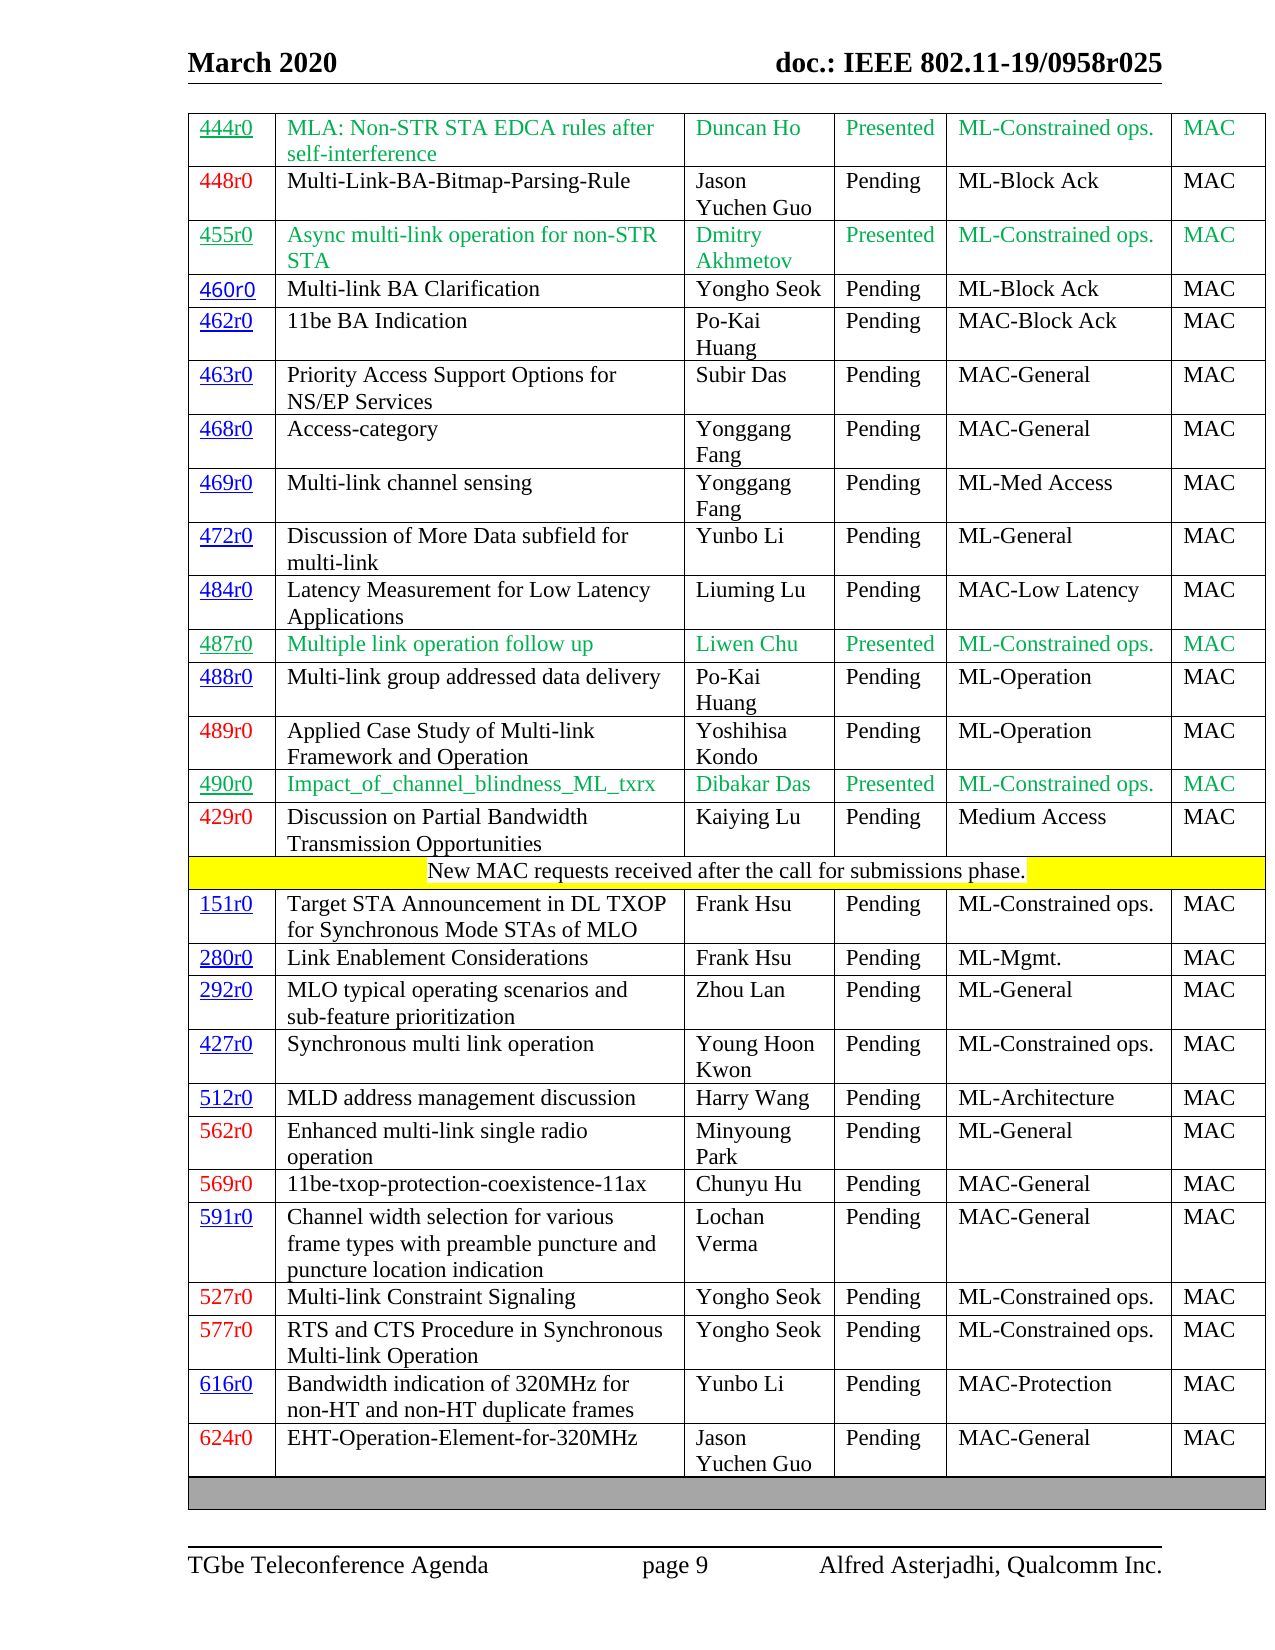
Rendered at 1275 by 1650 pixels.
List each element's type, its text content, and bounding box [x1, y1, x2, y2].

table_cell 280r0 [189, 944, 275, 975]
table_cell MAC-General [947, 1424, 1171, 1476]
table_cell Chunyu Hu [685, 1170, 834, 1202]
table_cell MAC [1172, 361, 1265, 414]
table_cell MAC-Block Ack [947, 308, 1171, 360]
table_cell Pending [835, 1316, 946, 1369]
table_cell MAC [1172, 1203, 1265, 1282]
table_cell 11be BA Indication [276, 308, 684, 360]
table_cell 487r0 [189, 630, 275, 662]
table_cell ML-General [947, 523, 1171, 575]
table_cell Presented [835, 221, 946, 274]
table_cell MAC [1172, 523, 1265, 575]
table_cell MLO typical operating scenarios and sub-feature prioritization [276, 976, 684, 1029]
table_cell 460r0 [189, 275, 275, 307]
table_cell Access-category [276, 415, 684, 468]
table_cell 488r0 [189, 663, 275, 716]
table_cell Pending [835, 1117, 946, 1169]
table_cell Duncan Ho [685, 114, 834, 166]
table_cell MAC-General [947, 415, 1171, 468]
table_cell ML-Constrained ops. [947, 114, 1171, 166]
table_cell 427r0 [189, 1030, 275, 1083]
table_cell 151r0 [189, 890, 275, 942]
table_cell ML-Architecture [947, 1084, 1171, 1116]
table_cell 562r0 [189, 1117, 275, 1169]
table_cell MAC-Low Latency [947, 576, 1171, 629]
table_cell MAC [1172, 167, 1265, 220]
table_cell Synchronous multi link operation [276, 1030, 684, 1083]
table_cell Async multi-link operation for non-STR STA [276, 221, 684, 274]
table_cell MAC-General [947, 361, 1171, 414]
table_cell ML-Constrained ops. [947, 890, 1171, 942]
table_cell 11be-txop-protection-coexistence-11ax [276, 1170, 684, 1202]
table_cell 444r0 [189, 114, 275, 166]
table_cell Latency Measurement for Low Latency Applications [276, 576, 684, 629]
table_cell Pending [835, 944, 946, 975]
table_cell 569r0 [189, 1170, 275, 1202]
table_cell Pending [835, 1424, 946, 1476]
table_cell MAC [1172, 576, 1265, 629]
table_cell MAC [1172, 1084, 1265, 1116]
table_cell ML-Operation [947, 663, 1171, 716]
table_cell 455r0 [189, 221, 275, 274]
table_cell MAC [1172, 275, 1265, 307]
table_cell MAC [1172, 944, 1265, 975]
table_cell Yongho Seok [685, 1283, 834, 1315]
table_cell MAC [1172, 114, 1265, 166]
table_cell MAC-Protection [947, 1370, 1171, 1423]
table_cell Young Hoon Kwon [685, 1030, 834, 1083]
table_cell Impact_of_channel_blindness_ML_txrx [276, 770, 684, 802]
table_cell 591r0 [189, 1203, 275, 1282]
table_cell Medium Access [947, 803, 1171, 856]
table_cell Pending [835, 167, 946, 220]
table_cell ML-Constrained ops. [947, 1316, 1171, 1369]
table_cell Yongho Seok [685, 1316, 834, 1369]
table_cell Pending [835, 523, 946, 575]
table_cell 577r0 [189, 1316, 275, 1369]
table_cell Pending [835, 576, 946, 629]
table_cell Pending [835, 890, 946, 942]
table_cell Pending [835, 1084, 946, 1116]
table_cell Bandwidth indication of 320MHz for non-HT and non-HT duplicate frames [276, 1370, 684, 1423]
table_cell Pending [835, 415, 946, 468]
table_cell ML-Constrained ops. [947, 221, 1171, 274]
table_cell MAC [1172, 1030, 1265, 1083]
table_cell RTS and CTS Procedure in Synchronous Multi-link Operation [276, 1316, 684, 1369]
table_cell Yoshihisa Kondo [685, 717, 834, 769]
table_cell Jason Yuchen Guo [685, 1424, 834, 1476]
table_cell Subir Das [685, 361, 834, 414]
table_cell Lochan Verma [685, 1203, 834, 1282]
table_cell 462r0 [189, 308, 275, 360]
table_cell Discussion on Partial Bandwidth Transmission Opportunities [276, 803, 684, 856]
table_cell ML-General [947, 976, 1171, 1029]
table_cell 484r0 [189, 576, 275, 629]
table_cell Channel width selection for various frame types with preamble puncture and puncture location indication [276, 1203, 684, 1282]
table_cell MAC [1172, 630, 1265, 662]
table_cell 624r0 [189, 1424, 275, 1476]
table_cell Pending [835, 717, 946, 769]
table_cell MAC [1172, 803, 1265, 856]
table_cell Kaiying Lu [685, 803, 834, 856]
table_cell MAC [1172, 1424, 1265, 1476]
table_cell Presented [835, 770, 946, 802]
table_cell Link Enablement Considerations [276, 944, 684, 975]
table_cell Presented [835, 114, 946, 166]
table_cell MAC [1172, 221, 1265, 274]
table_cell Liwen Chu [685, 630, 834, 662]
table_cell Multi-link group addressed data delivery [276, 663, 684, 716]
table_cell Harry Wang [685, 1084, 834, 1116]
table_cell Pending [835, 308, 946, 360]
table_cell ML-Constrained ops. [947, 630, 1171, 662]
table_cell Liuming Lu [685, 576, 834, 629]
table_cell ML-Constrained ops. [947, 1283, 1171, 1315]
table_cell Jason Yuchen Guo [685, 167, 834, 220]
table_cell Zhou Lan [685, 976, 834, 1029]
table_cell Multi-link Constraint Signaling [276, 1283, 684, 1315]
table_cell Pending [835, 1030, 946, 1083]
table_cell Applied Case Study of Multi-link Framework and Operation [276, 717, 684, 769]
table_cell 469r0 [189, 469, 275, 522]
table_cell 527r0 [189, 1283, 275, 1315]
table_cell MLD address management discussion [276, 1084, 684, 1116]
table_cell Yonggang Fang [685, 469, 834, 522]
table_cell 472r0 [189, 523, 275, 575]
table_cell Pending [835, 1170, 946, 1202]
table_cell 490r0 [189, 770, 275, 802]
table_cell Po-Kai Huang [685, 308, 834, 360]
table_cell Dmitry Akhmetov [685, 221, 834, 274]
table_cell Po-Kai Huang [685, 663, 834, 716]
table_cell New MAC requests received after the call for submissions phase. [189, 857, 1265, 889]
table_cell Multiple link operation follow up [276, 630, 684, 662]
table_cell ML-Block Ack [947, 167, 1171, 220]
table_cell MAC [1172, 976, 1265, 1029]
table_cell Yonggang Fang [685, 415, 834, 468]
table_cell Minyoung Park [685, 1117, 834, 1169]
table_cell Multi-Link-BA-Bitmap-Parsing-Rule [276, 167, 684, 220]
table_cell Presented [835, 630, 946, 662]
table_cell Pending [835, 275, 946, 307]
table_cell Pending [835, 1203, 946, 1282]
table_cell MAC-General [947, 1170, 1171, 1202]
table_cell Dibakar Das [685, 770, 834, 802]
table_cell Pending [835, 361, 946, 414]
table_cell MLA: Non-STR STA EDCA rules after self-interference [276, 114, 684, 166]
table_cell Pending [835, 1370, 946, 1423]
table_cell MAC [1172, 663, 1265, 716]
table_cell Priority Access Support Options for NS/EP Services [276, 361, 684, 414]
table_cell Pending [835, 469, 946, 522]
table_cell ML-Mgmt. [947, 944, 1171, 975]
table_cell Pending [835, 1283, 946, 1315]
table_cell 468r0 [189, 415, 275, 468]
table_cell Pending [835, 663, 946, 716]
table_cell MAC [1172, 1170, 1265, 1202]
table_cell MAC [1172, 308, 1265, 360]
table_cell ML-Block Ack [947, 275, 1171, 307]
table_cell Frank Hsu [685, 890, 834, 942]
table_cell ML-General [947, 1117, 1171, 1169]
table_cell ML-Med Access [947, 469, 1171, 522]
table_cell MAC [1172, 1316, 1265, 1369]
table_cell MAC [1172, 1283, 1265, 1315]
table_cell [189, 1478, 1265, 1509]
table_cell Pending [835, 976, 946, 1029]
table_cell EHT-Operation-Element-for-320MHz [276, 1424, 684, 1476]
table_cell MAC [1172, 717, 1265, 769]
table_cell 616r0 [189, 1370, 275, 1423]
table_cell Enhanced multi-link single radio operation [276, 1117, 684, 1169]
table_cell 448r0 [189, 167, 275, 220]
table_cell Target STA Announcement in DL TXOP for Synchronous Mode STAs of MLO [276, 890, 684, 942]
table_cell Yunbo Li [685, 1370, 834, 1423]
table_cell Multi-link channel sensing [276, 469, 684, 522]
table_cell Discussion of More Data subfield for multi-link [276, 523, 684, 575]
table_cell Frank Hsu [685, 944, 834, 975]
table_cell MAC [1172, 890, 1265, 942]
table_cell 463r0 [189, 361, 275, 414]
table_cell 489r0 [189, 717, 275, 769]
table_cell Pending [835, 803, 946, 856]
table_cell 512r0 [189, 1084, 275, 1116]
table_cell MAC [1172, 1370, 1265, 1423]
table_cell ML-Constrained ops. [947, 770, 1171, 802]
table_cell ML-Constrained ops. [947, 1030, 1171, 1083]
table_cell MAC [1172, 770, 1265, 802]
table_cell ML-Operation [947, 717, 1171, 769]
table_cell Yongho Seok [685, 275, 834, 307]
table_cell MAC [1172, 415, 1265, 468]
table_cell MAC-General [947, 1203, 1171, 1282]
table_cell MAC [1172, 469, 1265, 522]
table_cell Yunbo Li [685, 523, 834, 575]
table_cell 429r0 [189, 803, 275, 856]
table_cell Multi-link BA Clarification [276, 275, 684, 307]
table_cell 292r0 [189, 976, 275, 1029]
table_cell MAC [1172, 1117, 1265, 1169]
